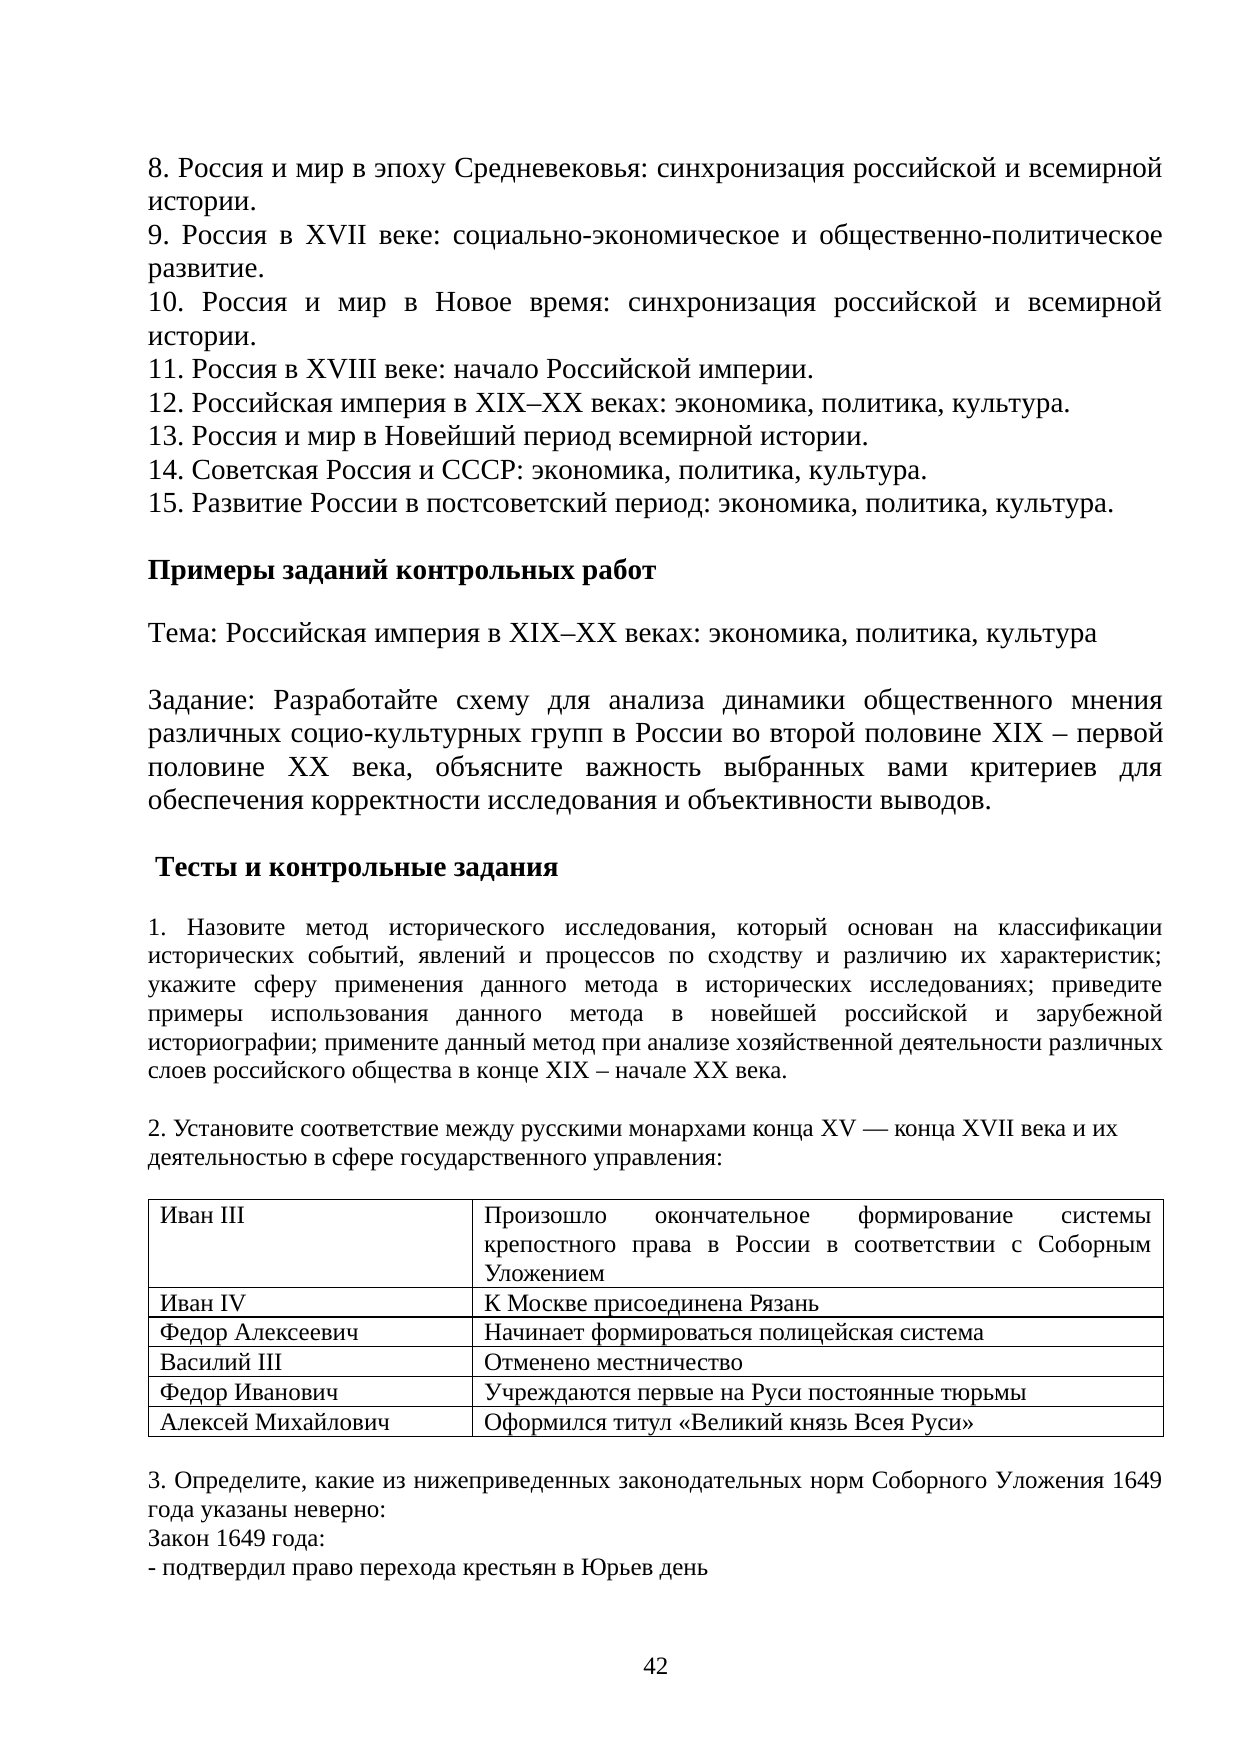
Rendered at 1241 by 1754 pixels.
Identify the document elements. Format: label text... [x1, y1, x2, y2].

text 11. Россия в XVIII веке: начало Российской империи. [148, 351, 1163, 385]
text Задание: Разработайте схему для анализа динамики общественного мнения различных социо-культурных групп в России во второй половине XIX – первой половине XX века, объясните важность выбранных вами критериев для обеспечения корректности исследования и объективности выводов. [148, 682, 1163, 816]
table_cell Василий III [149, 1347, 472, 1376]
table_cell Алексей Михайлович [149, 1407, 472, 1436]
text 8. Россия и мир в эпоху Средневековья: синхронизация российской и всемирной истории. [148, 150, 1163, 217]
text Тема: Российская империя в XIX–XX веках: экономика, политика, культура [148, 615, 1163, 648]
text 13. Россия и мир в Новейший период всемирной истории. [148, 418, 1163, 452]
table_cell Учреждаются первые на Руси постоянные тюрьмы [473, 1377, 1163, 1406]
table_cell Оформился титул «Великий князь Всея Руси» [473, 1407, 1163, 1436]
text 14. Советская Россия и СССР: экономика, политика, культура. [148, 452, 1163, 485]
text 9. Россия в XVII веке: социально-экономическое и общественно-политическое развитие. [148, 217, 1163, 284]
table_header Произошло окончательное формирование системы крепостного права в России в соответствии с Соборным Уложением [473, 1200, 1163, 1287]
text - подтвердил право перехода крестьян в Юрьев день [148, 1552, 1163, 1580]
text Примеры заданий контрольных работ [148, 552, 1163, 586]
text 10. Россия и мир в Новое время: синхронизация российской и всемирной истории. [148, 284, 1163, 351]
table_cell Федор Иванович [149, 1377, 472, 1406]
text 3. Определите, какие из нижеприведенных законодательных норм Соборного Уложения 1649 года указаны неверно: [148, 1465, 1163, 1523]
table_header Иван III [149, 1200, 472, 1287]
table_cell К Москве присоединена Рязань [473, 1288, 1163, 1316]
text 2. Установите соответствие между русскими монархами конца XV — конца XVII века и их деятельностью в сфере государственного управления: [148, 1113, 1163, 1171]
table_cell Федор Алексеевич [149, 1318, 472, 1346]
table_cell Начинает формироваться полицейская система [473, 1318, 1163, 1346]
text 12. Российская империя в XIX–XX веках: экономика, политика, культура. [148, 385, 1163, 418]
text 1. Назовите метод исторического исследования, который основан на классификации исторических событий, явлений и процессов по сходству и различию их характеристик; укажите сферу применения данного метода в исторических исследованиях; приведите примеры использования данного метода в новейшей российской и зарубежной историографии; примените данный метод при анализе хозяйственной деятельности различных слоев российского общества в конце XIX – начале XX века. [148, 912, 1163, 1084]
table_cell Иван IV [149, 1288, 472, 1316]
text 15. Развитие России в постсоветский период: экономика, политика, культура. [148, 485, 1163, 519]
text Закон 1649 года: [148, 1523, 1163, 1552]
text Тесты и контрольные задания [148, 849, 1163, 883]
table_cell Отменено местничество [473, 1347, 1163, 1376]
